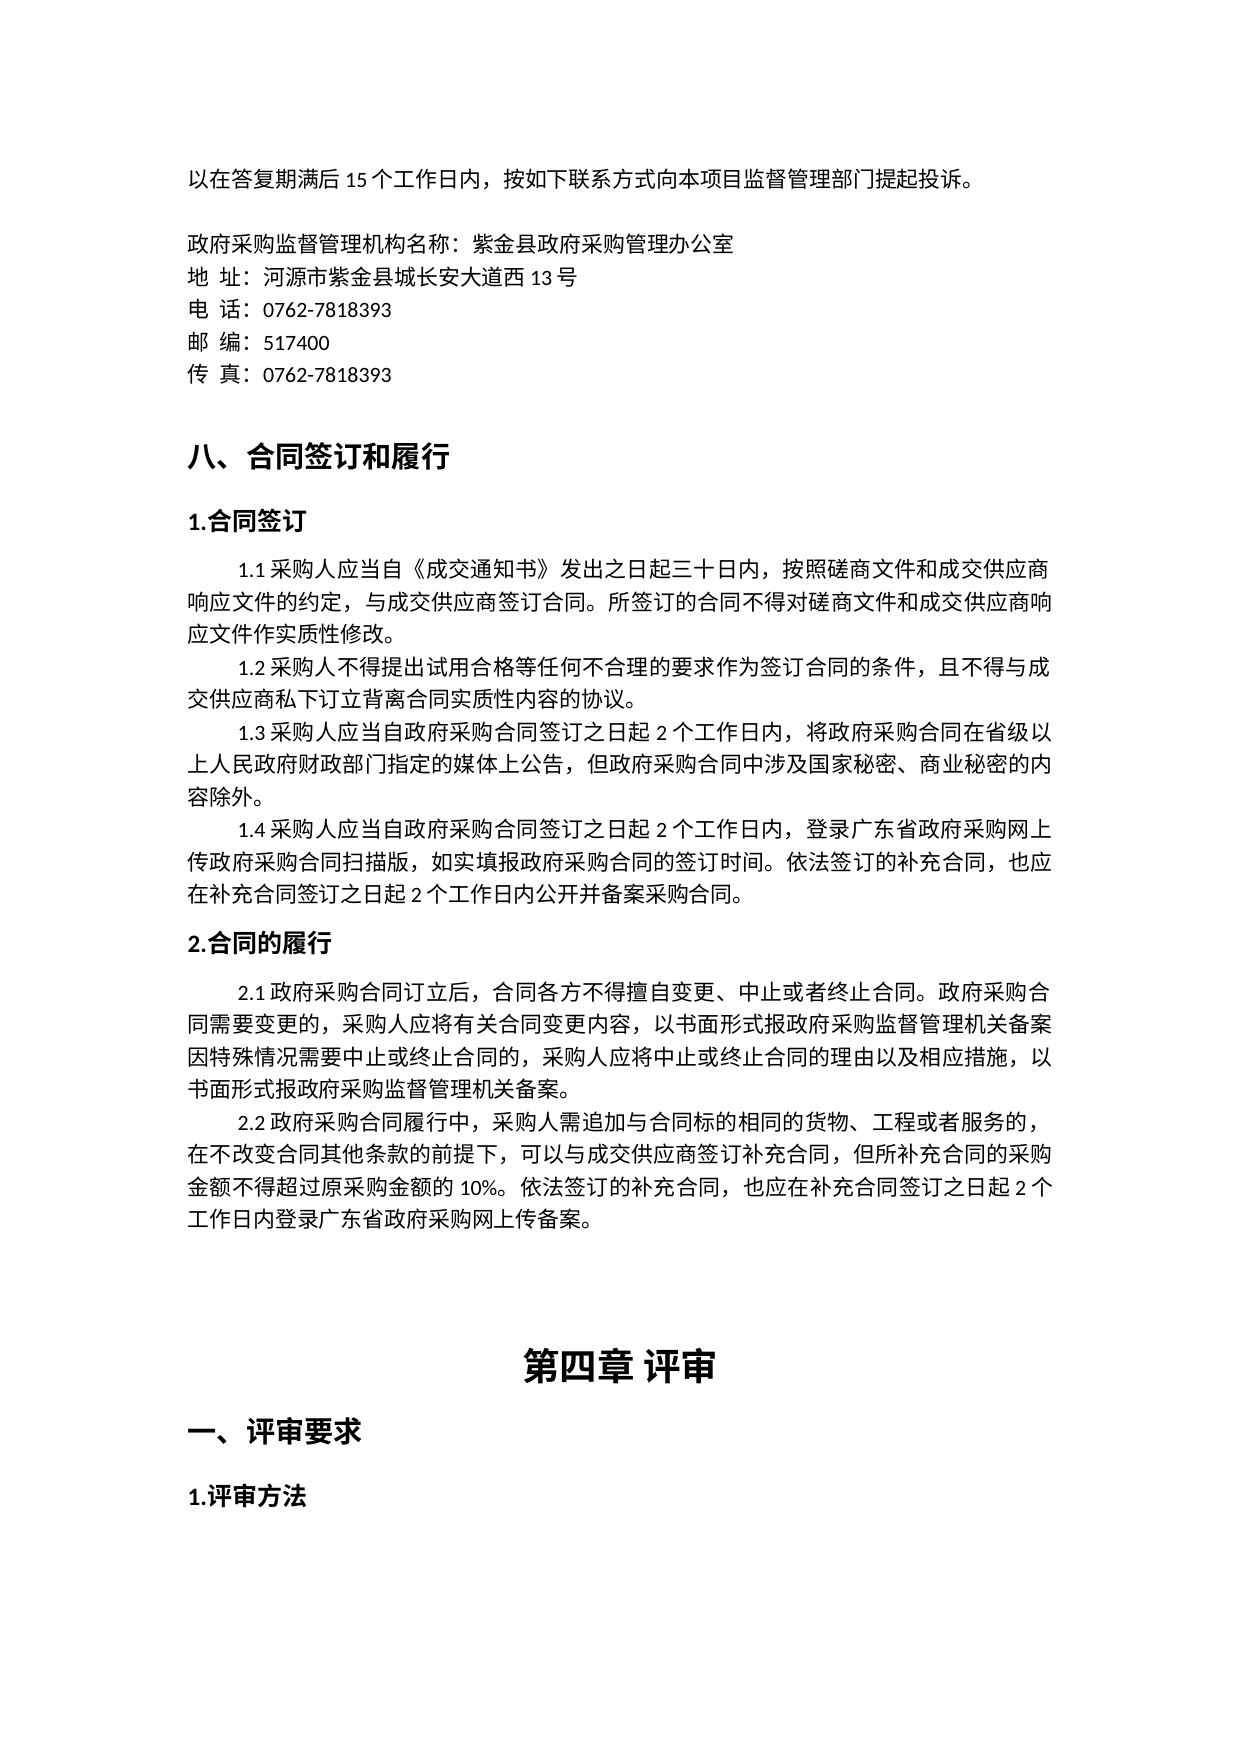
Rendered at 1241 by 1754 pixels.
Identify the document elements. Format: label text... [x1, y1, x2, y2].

text 一、评审要求 [187, 1397, 1053, 1462]
text 政府采购监督管理机构名称：紫金县政府采购管理办公室 [187, 227, 1053, 259]
text 传 真：0762-7818393 [187, 357, 1053, 389]
text 2.2政府采购合同履行中，采购人需追加与合同标的相同的货物、工程或者服务的，在不改变合同其他条款的前提下，可以与成交供应商签订补充合同，但所补充合同的采购金额不得超过原采购金额的10%。依法签订的补充合同，也应在补充合同签订之日起2个工作日内登录广东省政府采购网上传备案。 [187, 1104, 1053, 1234]
text 八、合同签订和履行 [187, 422, 1053, 487]
text 地 址：河源市紫金县城长安大道西13号 [187, 259, 1053, 292]
text 2.合同的履行 [187, 909, 1053, 974]
text 1.3采购人应当自政府采购合同签订之日起2个工作日内，将政府采购合同在省级以上人民政府财政部门指定的媒体上公告，但政府采购合同中涉及国家秘密、商业秘密的内容除外。 [187, 714, 1053, 812]
text 1.评审方法 [187, 1462, 1053, 1527]
text 1.合同签订 [187, 487, 1053, 552]
text 2.1政府采购合同订立后，合同各方不得擅自变更、中止或者终止合同。政府采购合同需要变更的，采购人应将有关合同变更内容，以书面形式报政府采购监督管理机关备案；因特殊情况需要中止或终止合同的，采购人应将中止或终止合同的理由以及相应措施，以书面形式报政府采购监督管理机关备案。 [187, 974, 1053, 1104]
text 电 话：0762-7818393 [187, 292, 1053, 324]
text 1.1采购人应当自《成交通知书》发出之日起三十日内，按照磋商文件和成交供应商响应文件的约定，与成交供应商签订合同。所签订的合同不得对磋商文件和成交供应商响应文件作实质性修改。 [187, 552, 1053, 649]
text 1.2采购人不得提出试用合格等任何不合理的要求作为签订合同的条件，且不得与成交供应商私下订立背离合同实质性内容的协议。 [187, 649, 1053, 714]
text 第四章 评审 [187, 1332, 1053, 1397]
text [187, 162, 1053, 194]
text 邮 编：517400 [187, 324, 1053, 357]
text 1.4采购人应当自政府采购合同签订之日起2个工作日内，登录广东省政府采购网上传政府采购合同扫描版，如实填报政府采购合同的签订时间。依法签订的补充合同，也应在补充合同签订之日起2个工作日内公开并备案采购合同。 [187, 812, 1053, 909]
